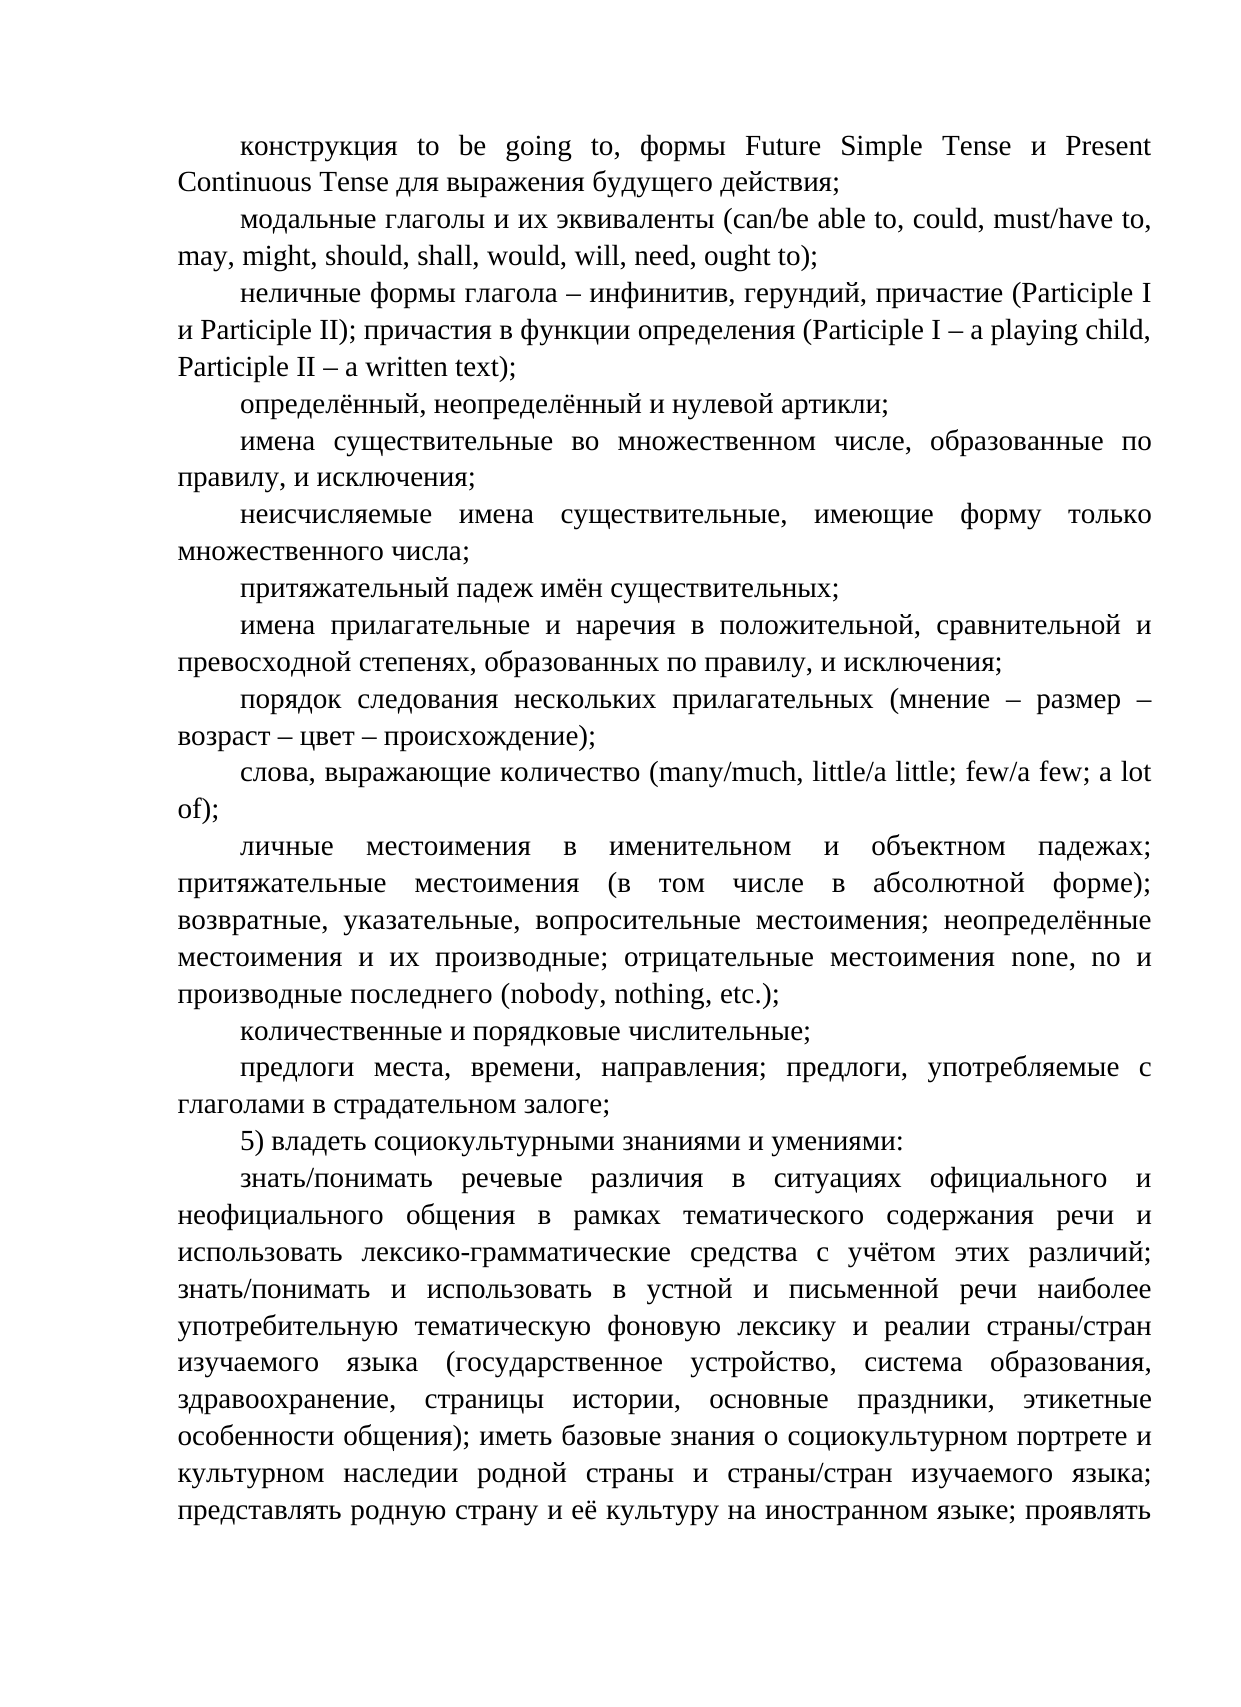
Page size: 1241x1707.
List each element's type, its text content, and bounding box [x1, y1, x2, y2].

text имена существительные во множественном числе, образованные по правилу, и исключения; [177, 423, 1152, 493]
text неисчисляемые имена существительные, имеющие форму только множественного числа; [177, 496, 1152, 567]
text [177, 1160, 1152, 1526]
text порядок следования нескольких прилагательных (мнение – размер – возраст – цвет – происхождение); [177, 681, 1152, 751]
text слова, выражающие количество (many/much, little/a little; few/a few; a lot of); [177, 754, 1152, 825]
text определённый, неопределённый и нулевой артикли; [177, 386, 1152, 419]
text количественные и порядковые числительные; [177, 1013, 1152, 1046]
text предлоги места, времени, направления; предлоги, употребляемые с глаголами в страдательном залоге; [177, 1049, 1152, 1120]
text модальные глаголы и их эквиваленты (can/be able to, could, must/have to, may, might, should, shall, would, will, need, ought to); [177, 201, 1152, 272]
text личные местоимения в именительном и объектном падежах; притяжательные местоимения (в том числе в абсолютной форме); возвратные, указательные, вопросительные местоимения; неопределённые местоимения и их производные; отрицательные местоимения none, no и производные последнего (nobody, nothing, etc.); [177, 828, 1152, 1009]
text имена прилагательные и наречия в положительной, сравнительной и превосходной степенях, образованных по правилу, и исключения; [177, 607, 1152, 677]
text неличные формы глагола – инфинитив, герундий, причастие (Participle I и Participle II); причастия в функции определения (Participle I – a playing child, Participle II – a written text); [177, 275, 1152, 382]
text конструкция to be going to, формы Future Simple Tense и Present Continuous Tense для выражения будущего действия; [177, 128, 1152, 198]
text притяжательный падеж имён существительных; [177, 570, 1152, 604]
text 5) владеть социокультурными знаниями и умениями: [177, 1123, 1152, 1157]
